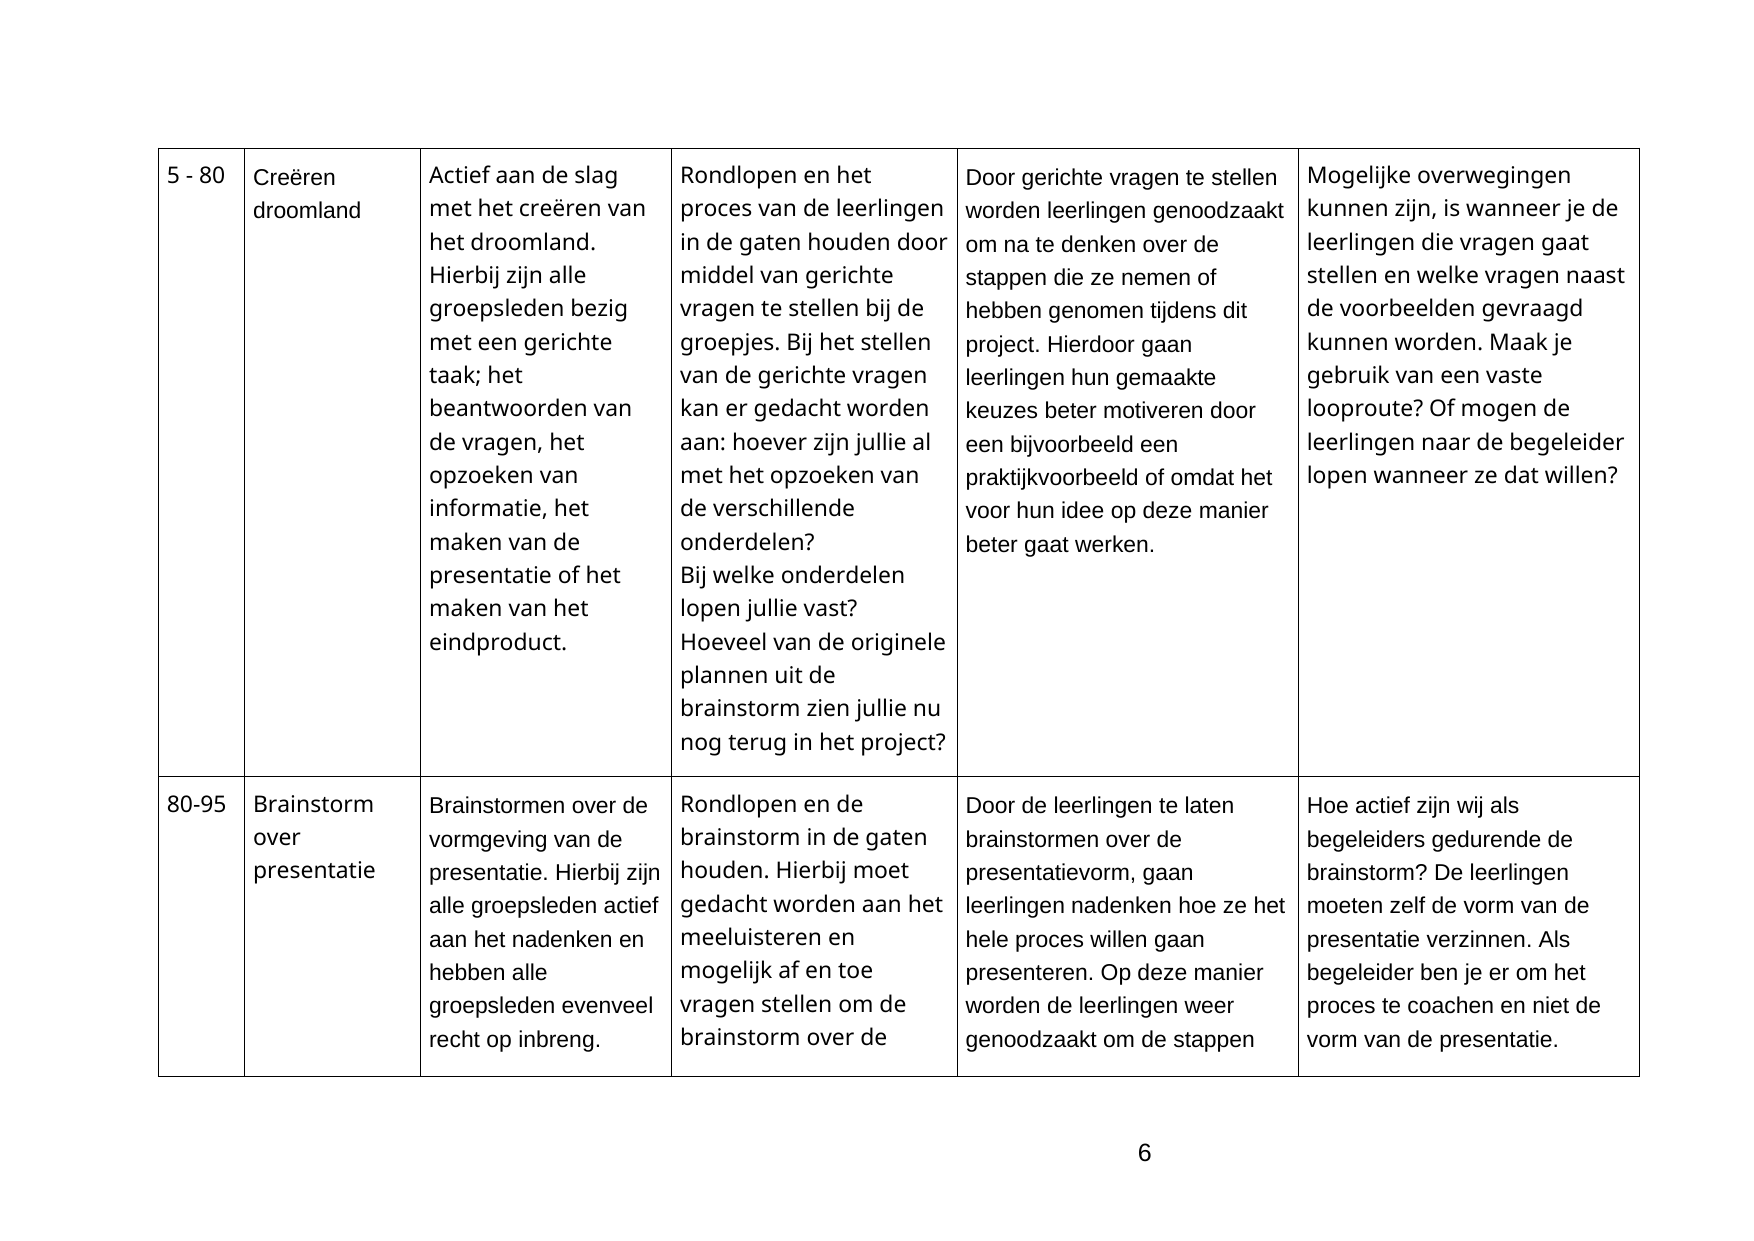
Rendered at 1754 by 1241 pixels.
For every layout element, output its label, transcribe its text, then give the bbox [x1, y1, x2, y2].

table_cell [245, 777, 420, 1076]
table_cell Mogelijke overwegingen kunnen zijn, is wanneer je de leerlingen die vragen gaat stellen en welke vragen naast de voorbeelden gevraagd kunnen worden. Maak je gebruik van een vaste looproute? Of mogen de leerlingen naar de begeleider lopen wanneer ze dat willen? [1299, 149, 1639, 776]
table_cell 80-95 [159, 777, 244, 1076]
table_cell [421, 777, 671, 1076]
table_cell Door gerichte vragen te stellen worden leerlingen genoodzaakt om na te denken over de stappen die ze nemen of hebben genomen tijdens dit project. Hierdoor gaan leerlingen hun gemaakte keuzes beter motiveren door een bijvoorbeeld een praktijkvoorbeeld of omdat het voor hun idee op deze manier beter gaat werken. [958, 149, 1298, 776]
table_cell 5 - 80 [159, 149, 244, 776]
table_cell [672, 777, 957, 1076]
table_cell Creëren droomland [245, 149, 420, 776]
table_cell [1299, 777, 1639, 1076]
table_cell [958, 777, 1298, 1076]
table_cell Actief aan de slag met het creëren van het droomland. Hierbij zijn alle groepsleden bezig met een gerichte taak; het beantwoorden van de vragen, het opzoeken van informatie, het maken van de presentatie of het maken van het eindproduct. [421, 149, 671, 776]
table_cell Rondlopen en het proces van de leerlingen in de gaten houden door middel van gerichte vragen te stellen bij de groepjes. Bij het stellen van de gerichte vragen kan er gedacht worden aan: hoever zijn jullie al met het opzoeken van de verschillende onderdelen? Bij welke onderdelen lopen jullie vast? Hoeveel van de originele plannen uit de brainstorm zien jullie nu nog terug in het project? [672, 149, 957, 776]
